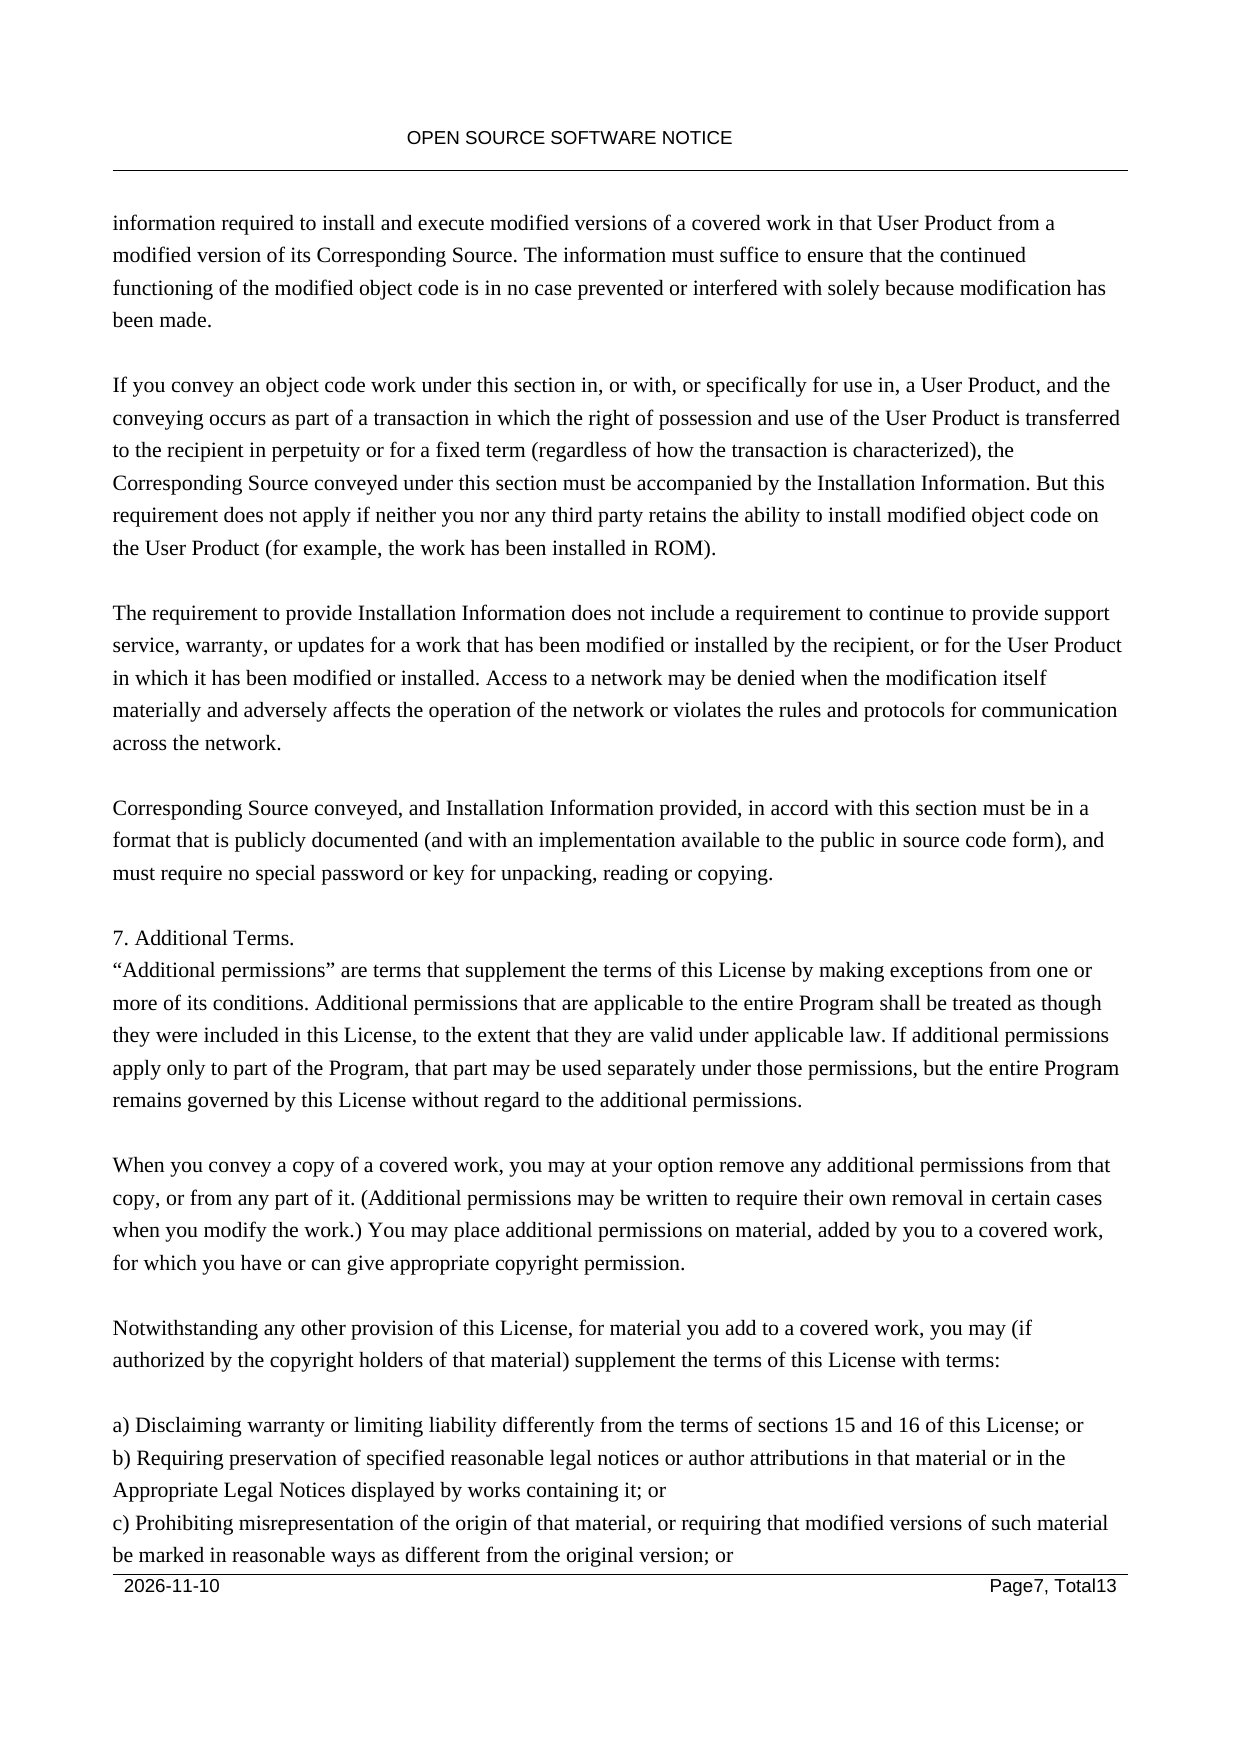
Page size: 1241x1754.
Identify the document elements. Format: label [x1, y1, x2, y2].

text [112, 206, 1128, 1571]
